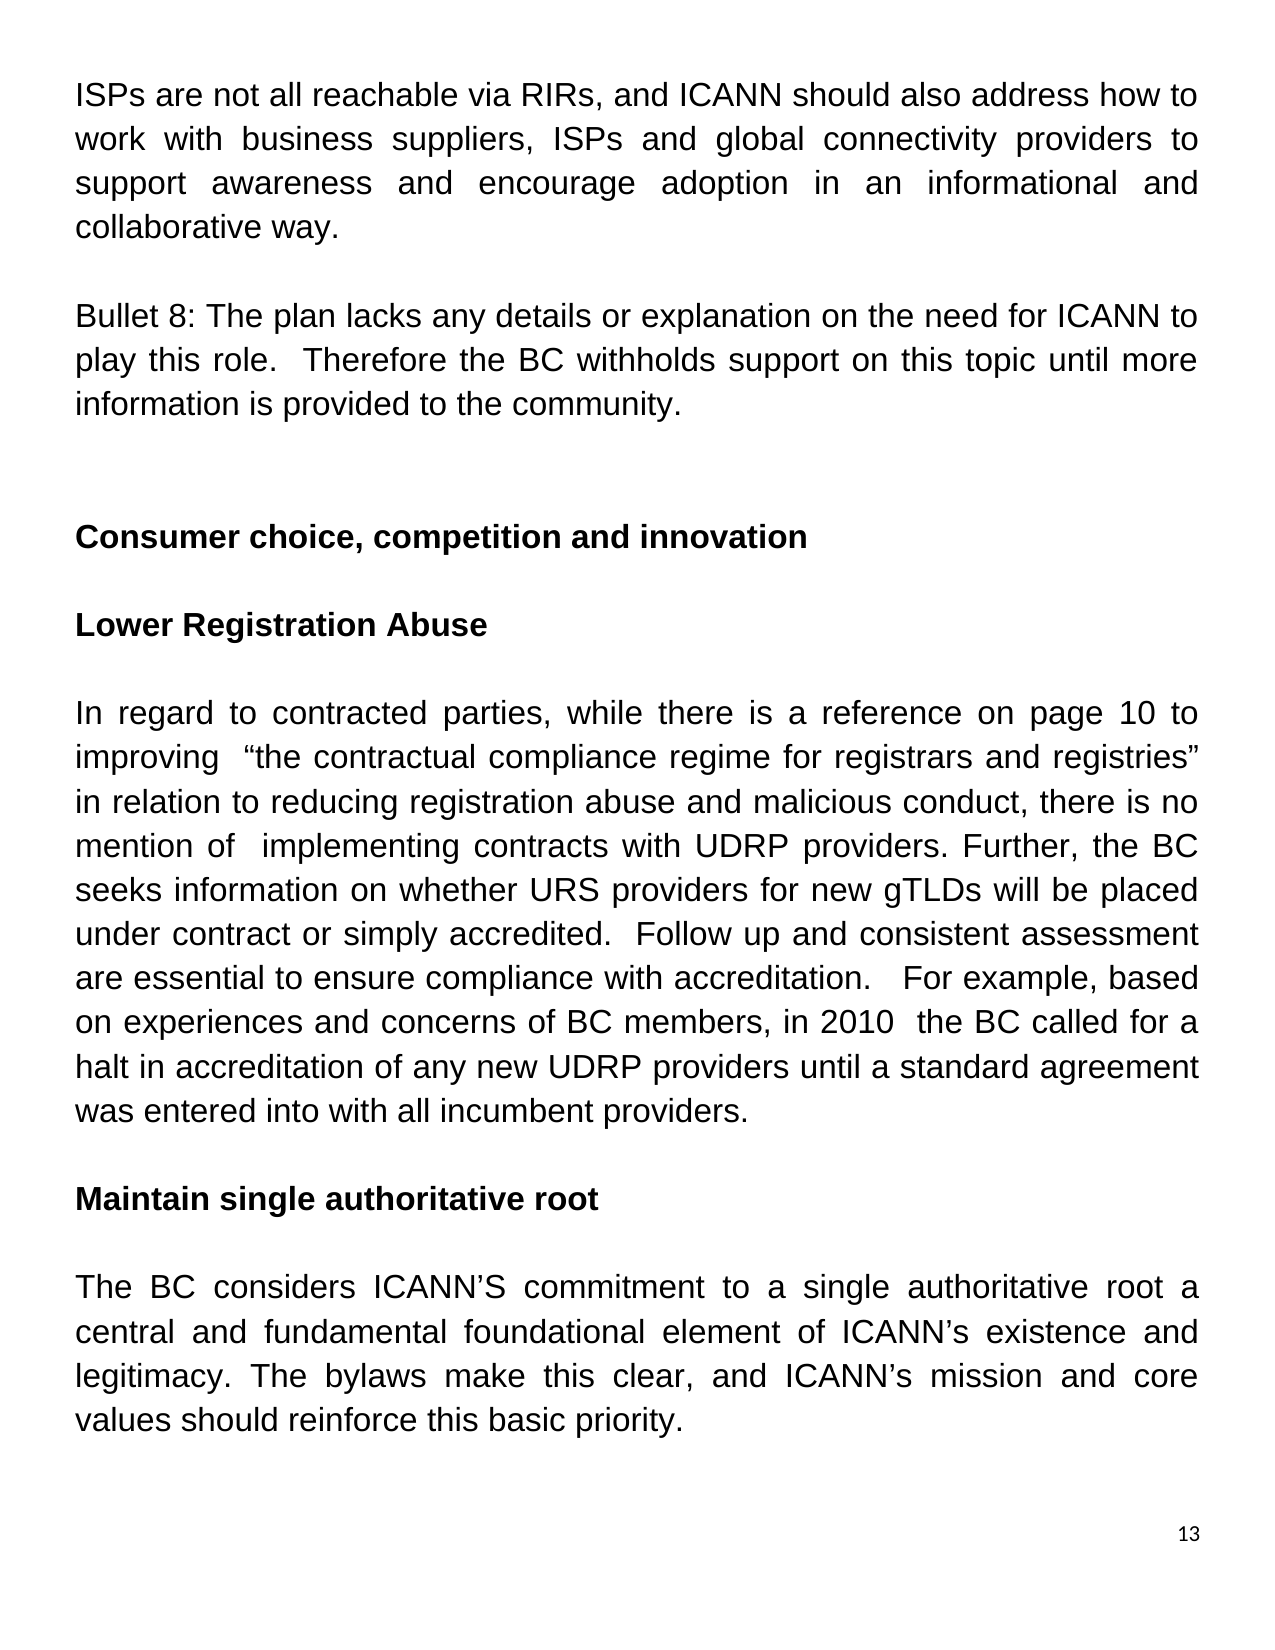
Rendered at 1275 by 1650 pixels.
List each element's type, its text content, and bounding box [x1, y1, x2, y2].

text Maintain single authoritative root [75, 1179, 1200, 1218]
text In regard to contracted parties, while there is a reference on page 10 to improving “the contractual compliance regime for registrars and registries” in relation to reducing registration abuse and malicious conduct, there is no mention of implementing contracts with UDRP providers. Further, the BC seeks information on whether URS providers for new gTLDs will be placed under contract or simply accredited. Follow up and consistent assessment are essential to ensure compliance with accreditation. For example, based on experiences and concerns of BC members, in 2010 the BC called for a halt in accreditation of any new UDRP providers until a standard agreement was entered into with all incumbent providers. [75, 693, 1200, 1129]
text Bullet 8: The plan lacks any details or explanation on the need for ICANN to play this role. Therefore the BC withholds support on this topic until more information is provided to the community. [75, 296, 1200, 423]
text The BC considers ICANN’S commitment to a single authoritative root a central and fundamental foundational element of ICANN’s existence and legitimacy. The bylaws make this clear, and ICANN’s mission and core values should reinforce this basic priority. [75, 1267, 1200, 1438]
text ISPs are not all reachable via RIRs, and ICANN should also address how to work with business suppliers, ISPs and global connectivity providers to support awareness and encourage adoption in an informational and collaborative way. [75, 75, 1200, 246]
text Consumer choice, competition and innovation [75, 517, 1200, 555]
text Lower Registration Abuse [75, 605, 1200, 643]
